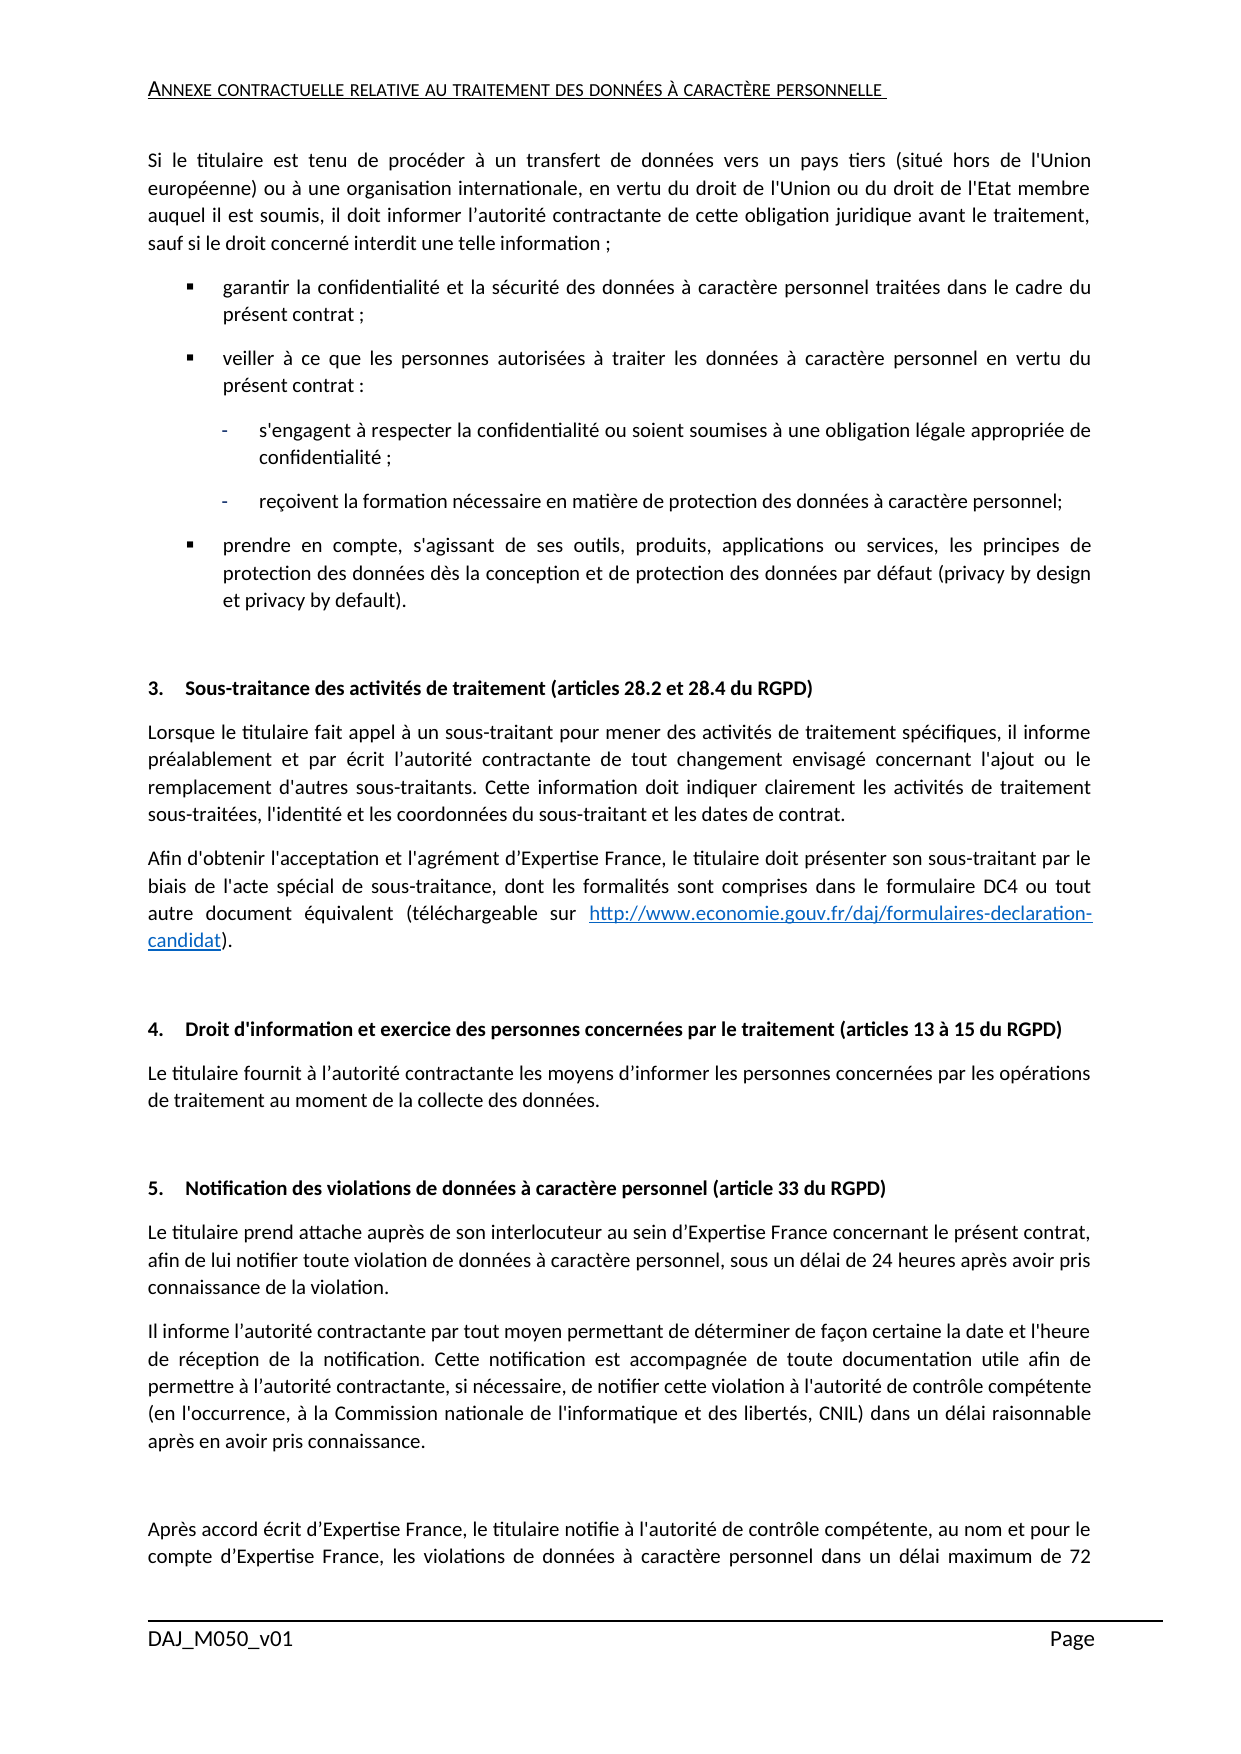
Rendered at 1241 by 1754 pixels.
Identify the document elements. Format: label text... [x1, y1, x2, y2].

list Notification des violations de données à caractère personnel (article 33 du RGPD) [148, 1175, 1093, 1201]
list Sous-traitance des activités de traitement (articles 28.2 et 28.4 du RGPD) [148, 675, 1093, 701]
list prendre en compte, s'agissant de ses outils, produits, applications ou services, les principes de protection des données dès la conception et de protection des données par défaut (privacy by design et privacy by default). [185, 532, 1093, 612]
list reçoivent la formation nécessaire en matière de protection des données à caractère personnel; [221, 488, 1093, 514]
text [148, 1516, 1093, 1569]
list garantir la confidentialité et la sécurité des données à caractère personnel traitées dans le cadre du présent contrat ; [185, 274, 1093, 327]
text Le titulaire prend attache auprès de son interlocuteur au sein d’Expertise France concernant le présent contrat, afin de lui notifier toute violation de données à caractère personnel, sous un délai de 24 heures après avoir pris connaissance de la violation. [148, 1219, 1093, 1300]
text Il informe l’autorité contractante par tout moyen permettant de déterminer de façon certaine la date et l'heure de réception de la notification. Cette notification est accompagnée de toute documentation utile afin de permettre à l’autorité contractante, si nécessaire, de notifier cette violation à l'autorité de contrôle compétente (en l'occurrence, à la Commission nationale de l'informatique et des libertés, CNIL) dans un délai raisonnable après en avoir pris connaissance. [148, 1318, 1093, 1453]
text Lorsque le titulaire fait appel à un sous-traitant pour mener des activités de traitement spécifiques, il informe préalablement et par écrit l’autorité contractante de tout changement envisagé concernant l'ajout ou le remplacement d'autres sous-traitants. Cette information doit indiquer clairement les activités de traitement sous-traitées, l'identité et les coordonnées du sous-traitant et les dates de contrat. [148, 719, 1093, 827]
list Droit d'information et exercice des personnes concernées par le traitement (articles 13 à 15 du RGPD) [148, 1016, 1093, 1041]
list s'engagent à respecter la confidentialité ou soient soumises à une obligation légale appropriée de confidentialité ; [221, 417, 1093, 469]
list veiller à ce que les personnes autorisées à traiter les données à caractère personnel en vertu du présent contrat : [185, 345, 1093, 398]
text Si le titulaire est tenu de procéder à un transfert de données vers un pays tiers (situé hors de l'Union européenne) ou à une organisation internationale, en vertu du droit de l'Union ou du droit de l'Etat membre auquel il est soumis, il doit informer l’autorité contractante de cette obligation juridique avant le traitement, sauf si le droit concerné interdit une telle information ; [148, 148, 1093, 255]
text Afin d'obtenir l'acceptation et l'agrément d’Expertise France, le titulaire doit présenter son sous-traitant par le biais de l'acte spécial de sous-traitance, dont les formalités sont comprises dans le formulaire DC4 ou tout autre document équivalent (téléchargeable sur http://www.economie.gouv.fr/daj/formulaires-declaration-candidat). [148, 846, 1093, 953]
text Le titulaire fournit à l’autorité contractante les moyens d’informer les personnes concernées par les opérations de traitement au moment de la collecte des données. [148, 1060, 1093, 1113]
